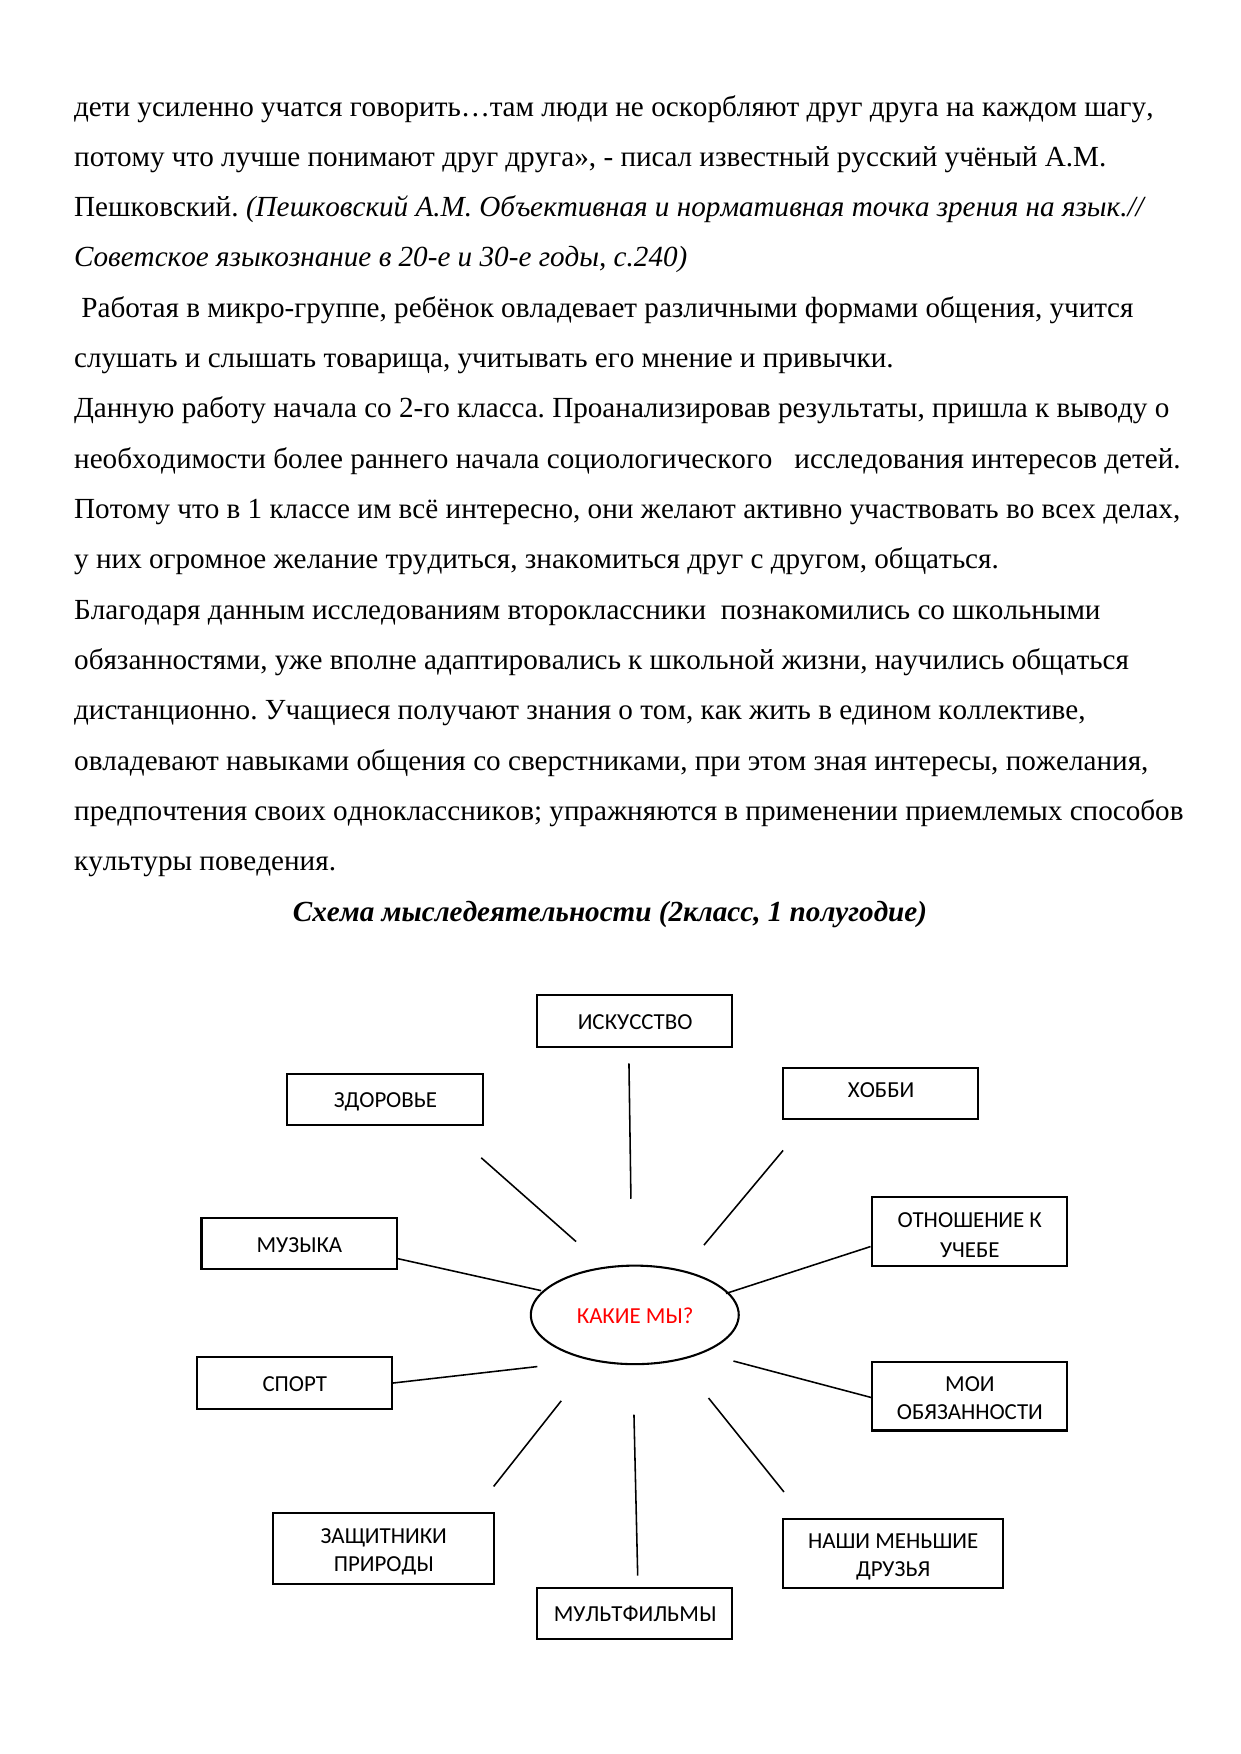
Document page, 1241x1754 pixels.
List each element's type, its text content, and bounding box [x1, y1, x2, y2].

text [74, 89, 1196, 273]
text Благодаря данным исследованиям второклассники познакомились со школьными обязанностями, уже вполне адаптировались к школьной жизни, научились общаться дистанционно. Учащиеся получают знания о том, как жить в едином коллективе, овладевают навыками общения со сверстниками, при этом зная интересы, пожелания, предпочтения своих одноклассников; упражняются в применении приемлемых способов культуры поведения. [74, 592, 1196, 877]
text Потому что в 1 классе им всё интересно, они желают активно участвовать во всех делах, у них огромное желание трудиться, знакомиться друг с другом, общаться. [74, 491, 1196, 575]
text Данную работу начала со 2-го класса. Проанализировав результаты, пришла к выводу о необходимости более раннего начала социологического исследования интересов детей. [74, 391, 1196, 474]
text Схема мыследеятельности (2класс, 1 полугодие) [74, 894, 1196, 927]
text Работая в микро-группе, ребёнок овладевает различными формами общения, учится слушать и слышать товарища, учитывать его мнение и привычки. [74, 290, 1196, 374]
